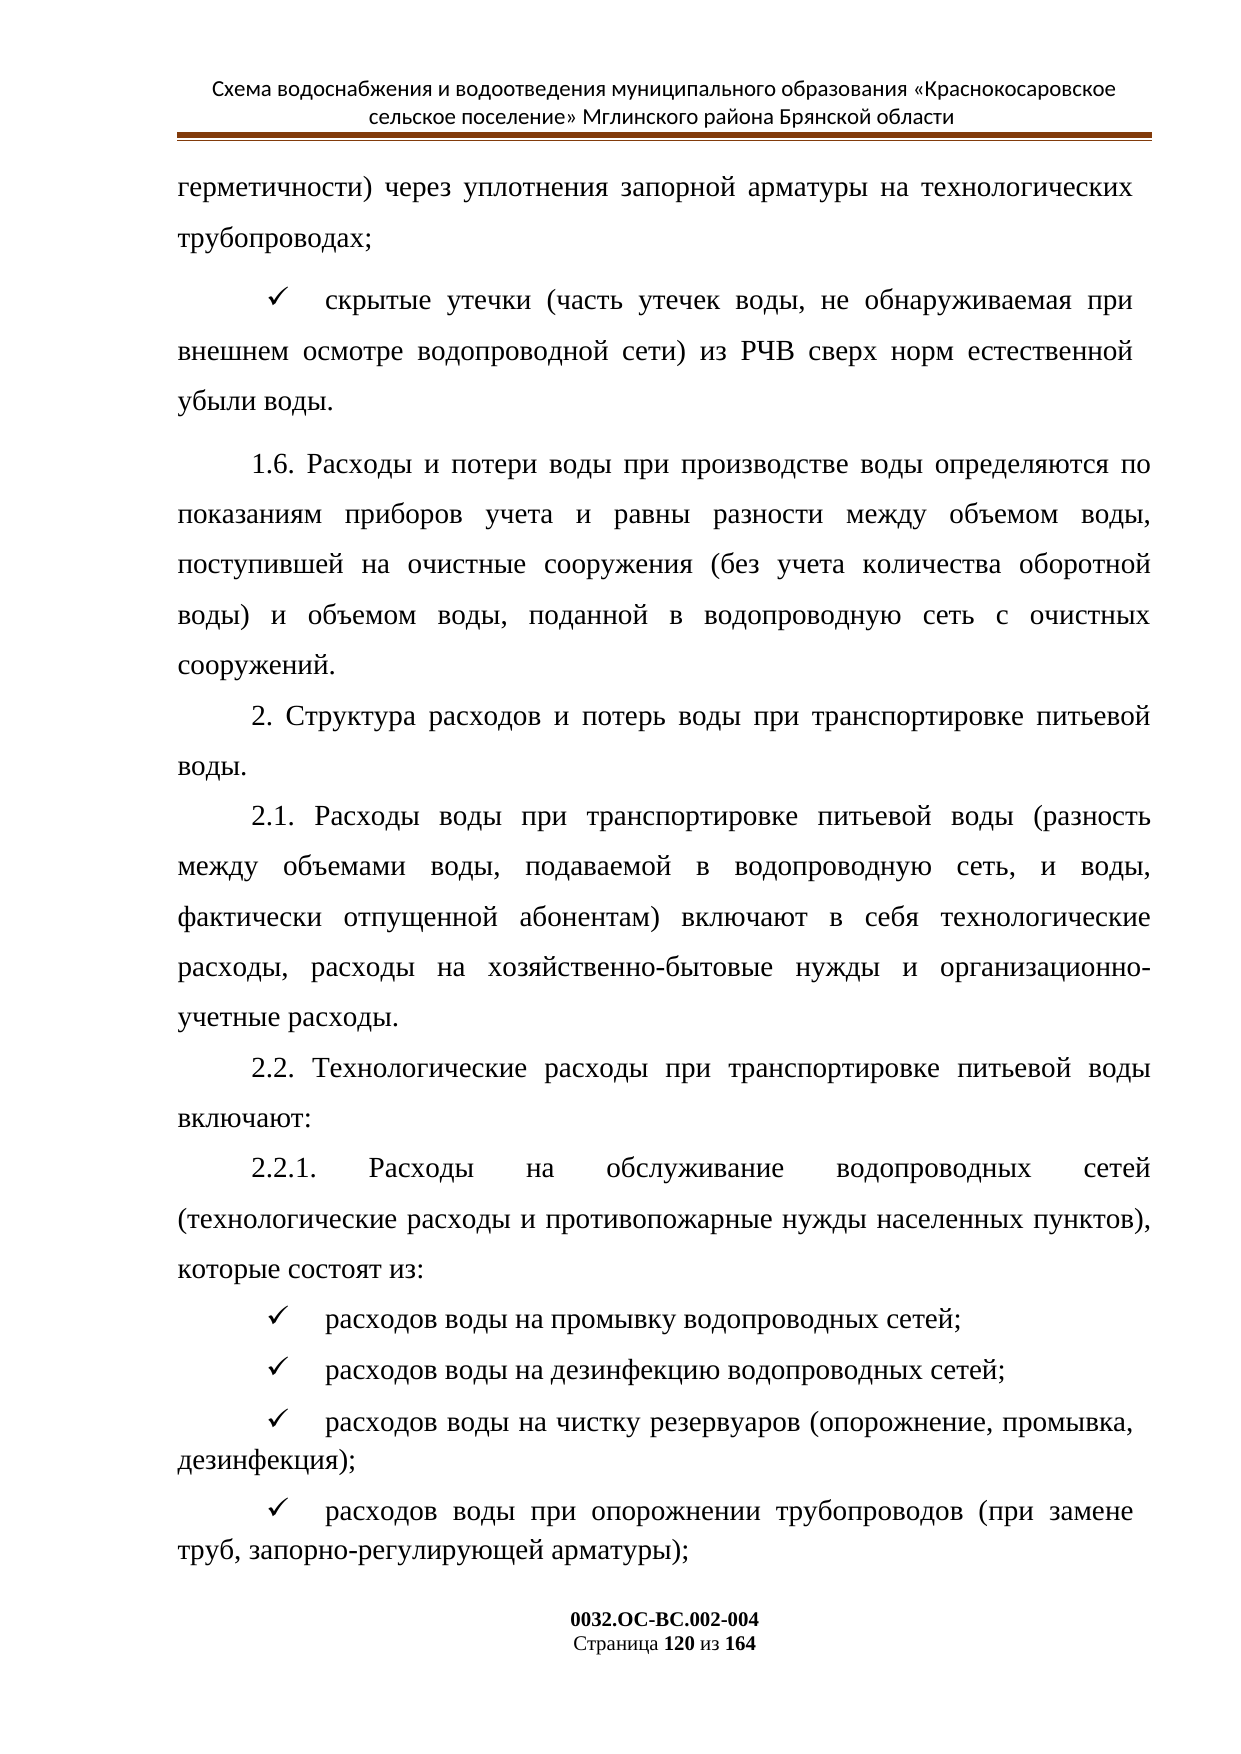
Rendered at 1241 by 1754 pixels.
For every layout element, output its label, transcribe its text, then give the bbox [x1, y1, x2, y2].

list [177, 169, 1134, 253]
text 2.2.1. Расходы на обслуживание водопроводных сетей (технологические расходы и противопожарные нужды населенных пунктов), которые состоят из: [177, 1150, 1152, 1284]
list скрытые утечки (часть утечек воды, не обнаруживаемая при внешнем осмотре водопроводной сети) из РЧВ сверх норм естественной убыли воды. [177, 282, 1134, 417]
list расходов воды при опорожнении трубопроводов (при замене труб, запорно-регулирующей арматуры); [177, 1493, 1134, 1566]
list расходов воды на промывку водопроводных сетей; [177, 1301, 1134, 1335]
text 2. Структура расходов и потерь воды при транспортировке питьевой воды. [177, 698, 1152, 781]
text 2.1. Расходы воды при транспортировке питьевой воды (разность между объемами воды, подаваемой в водопроводную сеть, и воды, фактически отпущенной абонентам) включают в себя технологические расходы, расходы на хозяйственно-бытовые нужды и организационно-учетные расходы. [177, 798, 1152, 1033]
text 2.2. Технологические расходы при транспортировке питьевой воды включают: [177, 1050, 1152, 1134]
list расходов воды на чистку резервуаров (опорожнение, промывка, дезинфекция); [177, 1404, 1134, 1476]
text 1.6. Расходы и потери воды при производстве воды определяются по показаниям приборов учета и равны разности между объемом воды, поступившей на очистные сооружения (без учета количества оборотной воды) и объемом воды, поданной в водопроводную сеть с очистных сооружений. [177, 446, 1152, 681]
list расходов воды на дезинфекцию водопроводных сетей; [177, 1352, 1134, 1386]
